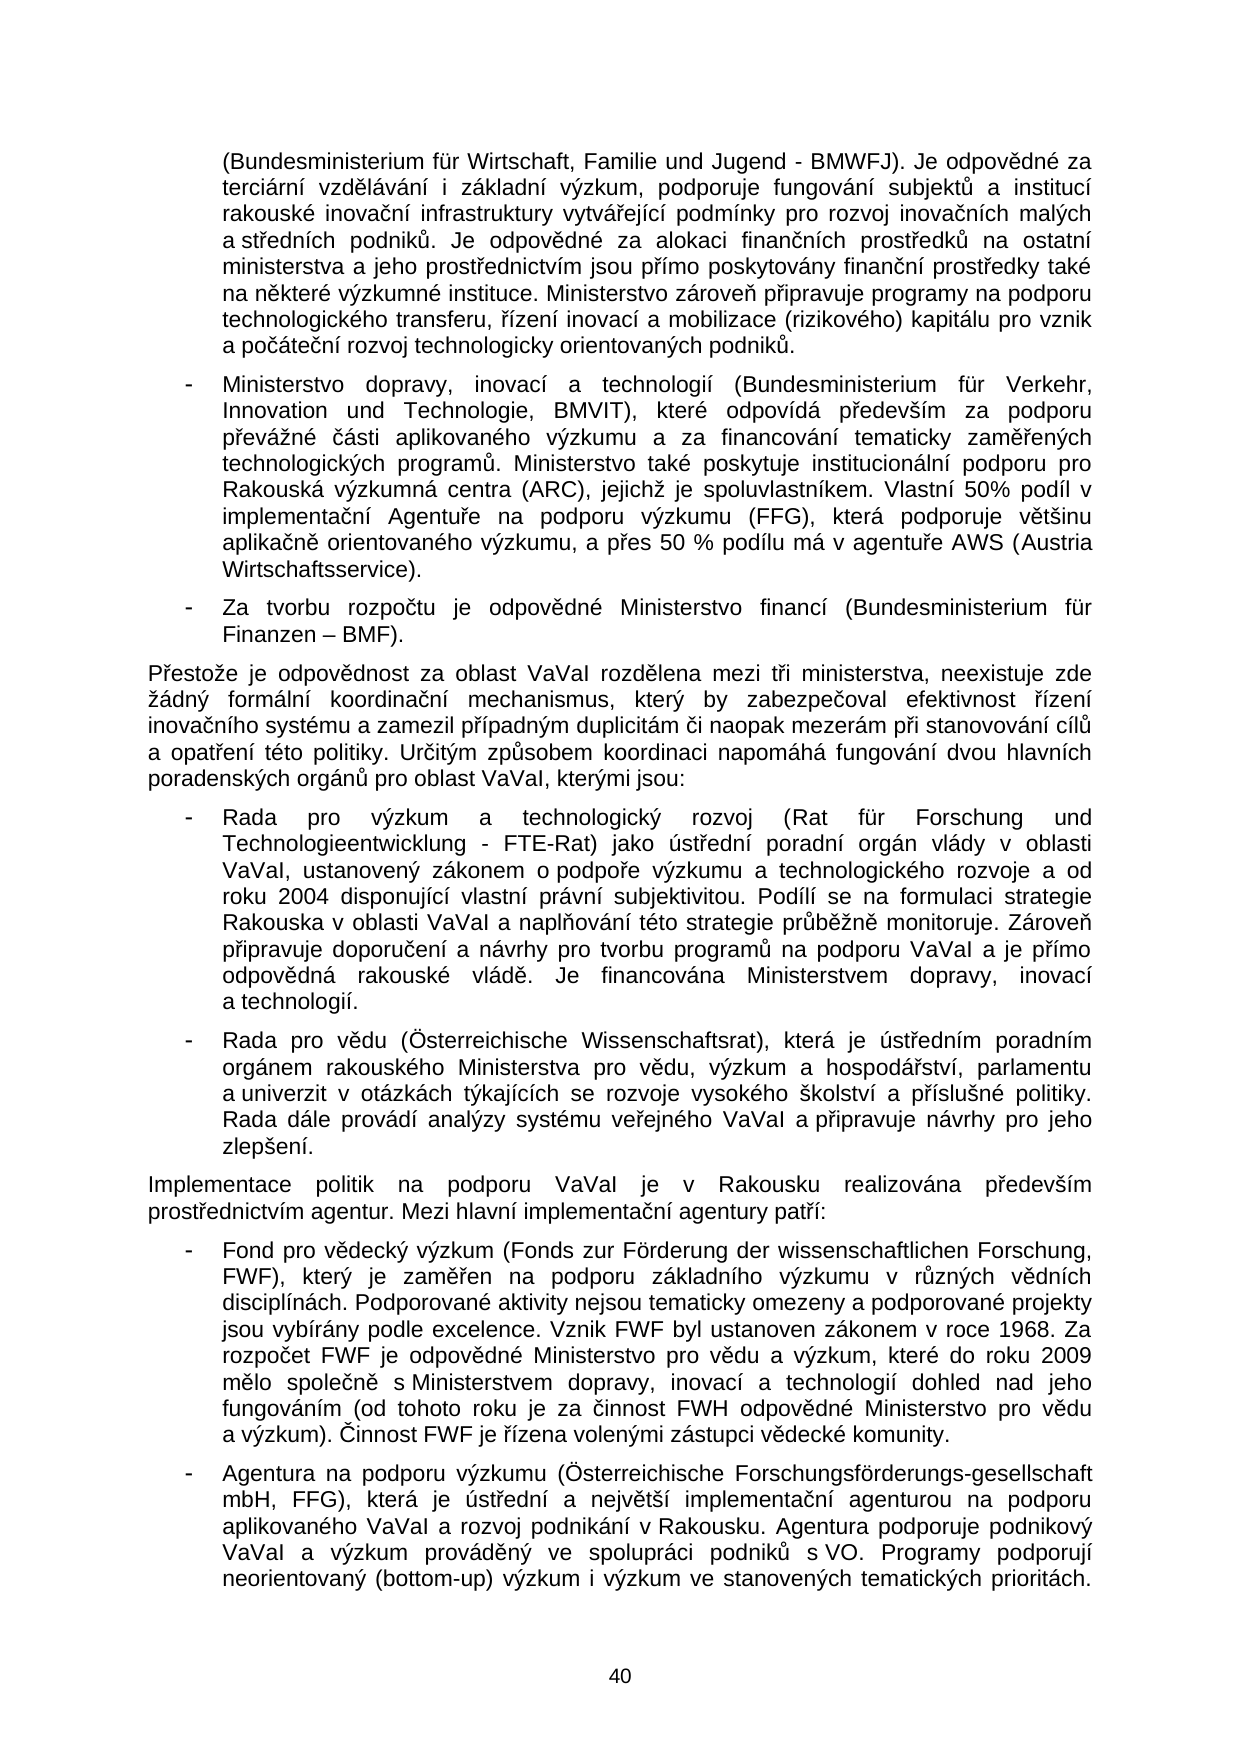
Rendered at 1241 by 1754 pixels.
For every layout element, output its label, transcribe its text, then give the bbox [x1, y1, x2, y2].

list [185, 1460, 1092, 1592]
text Přestože je odpovědnost za oblast VaVaI rozdělena mezi tři ministerstva, neexistuje zde žádný formální koordinační mechanismus, který by zabezpečoval efektivnost řízení inovačního systému a zamezil případným duplicitám či naopak mezerám při stanovování cílů a opatření této politiky. Určitým způsobem koordinaci napomáhá fungování dvou hlavních poradenských orgánů pro oblast VaVaI, kterými jsou: [148, 659, 1092, 791]
list Za tvorbu rozpočtu je odpovědné Ministerstvo financí (Bundesministerium für Finanzen – BMF). [185, 594, 1092, 647]
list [185, 148, 1092, 358]
list Rada pro vědu (Österreichische Wissenschaftsrat), která je ústředním poradním orgánem rakouského Ministerstva pro vědu, výzkum a hospodářství, parlamentu a univerzit v otázkách týkajících se rozvoje vysokého školství a příslušné politiky. Rada dále provádí analýzy systému veřejného VaVaI a připravuje návrhy pro jeho zlepšení. [185, 1027, 1092, 1159]
text Implementace politik na podporu VaVaI je v Rakousku realizována především prostřednictvím agentur. Mezi hlavní implementační agentury patří: [148, 1171, 1092, 1224]
list Fond pro vědecký výzkum (Fonds zur Förderung der wissenschaftlichen Forschung, FWF), který je zaměřen na podporu základního výzkumu v různých vědních disciplínách. Podporované aktivity nejsou tematicky omezeny a podporované projekty jsou vybírány podle excelence. Vznik FWF byl ustanoven zákonem v roce 1968. Za rozpočet FWF je odpovědné Ministerstvo pro vědu a výzkum, které do roku 2009 mělo společně s Ministerstvem dopravy, inovací a technologií dohled nad jeho fungováním (od tohoto roku je za činnost FWH odpovědné Ministerstvo pro vědu a výzkum). Činnost FWF je řízena volenými zástupci vědecké komunity. [185, 1237, 1092, 1447]
list Ministerstvo dopravy, inovací a technologií (Bundesministerium für Verkehr, Innovation und Technologie, BMVIT), které odpovídá především za podporu převážné části aplikovaného výzkumu a za financování tematicky zaměřených technologických programů. Ministerstvo také poskytuje institucionální podporu pro Rakouská výzkumná centra (ARC), jejichž je spoluvlastníkem. Vlastní 50% podíl v implementační Agentuře na podporu výzkumu (FFG), která podporuje většinu aplikačně orientovaného výzkumu, a přes 50 % podílu má v agentuře AWS (Austria Wirtschaftsservice). [185, 371, 1092, 582]
list Rada pro výzkum a technologický rozvoj (Rat für Forschung und Technologieentwicklung - FTE-Rat) jako ústřední poradní orgán vlády v oblasti VaVaI, ustanovený zákonem o podpoře výzkumu a technologického rozvoje a od roku 2004 disponující vlastní právní subjektivitou. Podílí se na formulaci strategie Rakouska v oblasti VaVaI a naplňování této strategie průběžně monitoruje. Zároveň připravuje doporučení a návrhy pro tvorbu programů na podporu VaVaI a je přímo odpovědná rakouské vládě. Je financována Ministerstvem dopravy, inovací a technologií. [185, 804, 1092, 1015]
